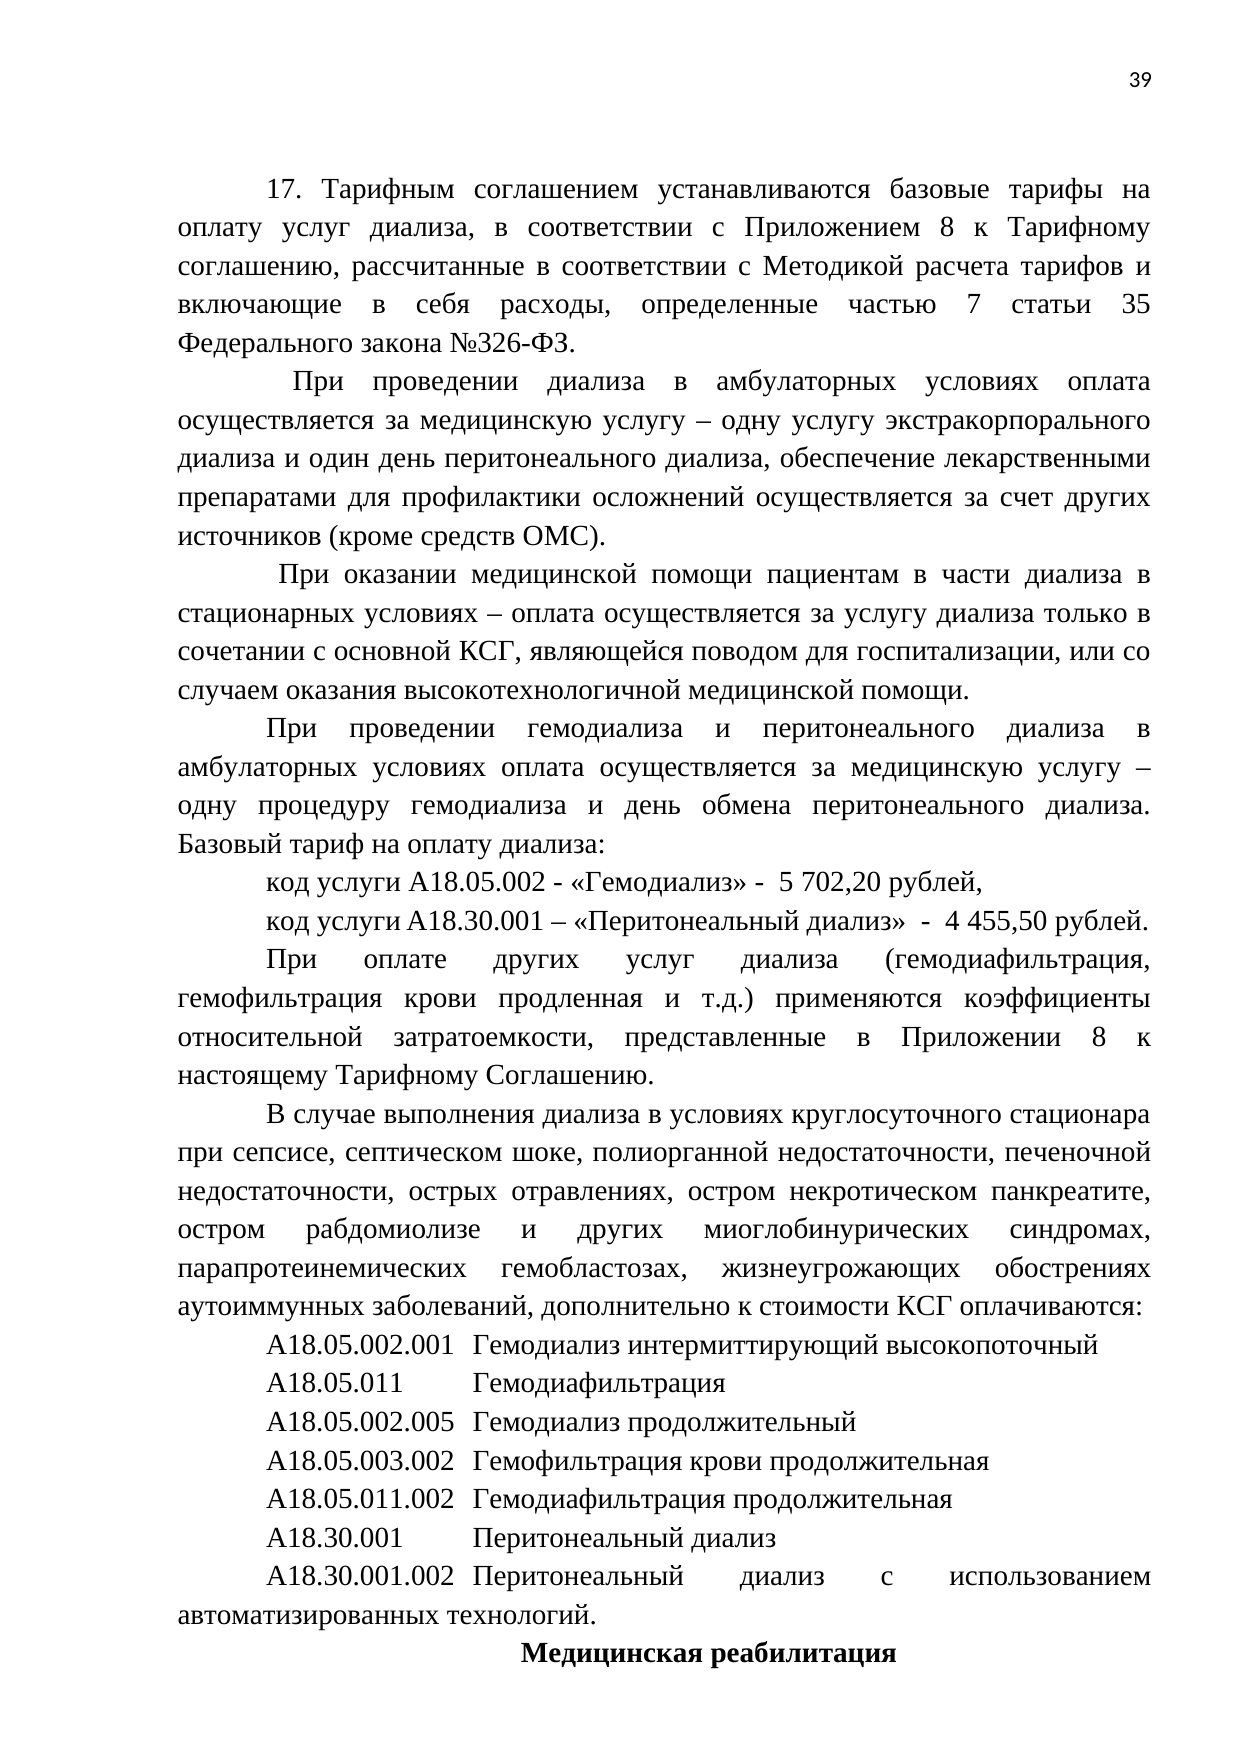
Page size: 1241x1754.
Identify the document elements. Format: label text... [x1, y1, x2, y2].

text A18.30.001 Перитонеальный диализ [177, 1520, 1152, 1553]
text Медицинская реабилитация [177, 1635, 1152, 1669]
text A18.05.011.002 Гемодиафильтрация продолжительная [177, 1481, 1152, 1515]
text При оплате других услуг диализа (гемодиафильтрация, гемофильтрация крови продленная и т.д.) применяются коэффициенты относительной затратоемкости, представленные в Приложении 8 к настоящему Тарифному Соглашению. [177, 942, 1152, 1091]
text A18.05.002.001 Гемодиализ интермиттирующий высокопоточный [177, 1327, 1152, 1361]
text A18.05.003.002 Гемофильтрация крови продолжительная [177, 1443, 1152, 1476]
text A18.30.001.002 Перитонеальный диализ с использованием автоматизированных технологий. [177, 1558, 1152, 1630]
text A18.05.002.005 Гемодиализ продолжительный [177, 1404, 1152, 1438]
text 17. Тарифным соглашением устанавливаются базовые тарифы на оплату услуг диализа, в соответствии с Приложением 8 к Тарифному соглашению, рассчитанные в соответствии с Методикой расчета тарифов и включающие в себя расходы, определенные частью 7 статьи 35 Федерального закона №326-ФЗ. [177, 171, 1152, 358]
text При проведении диализа в амбулаторных условиях оплата осуществляется за медицинскую услугу – одну услугу экстракорпорального диализа и один день перитонеального диализа, обеспечение лекарственными препаратами для профилактики осложнений осуществляется за счет других источников (кроме средств ОМС). [177, 363, 1152, 551]
text код услуги А18.05.002 - «Гемодиализ» - 5 702,20 рублей, [177, 864, 1152, 898]
text A18.05.011 Гемодиафильтрация [177, 1366, 1152, 1399]
text При оказании медицинской помощи пациентам в части диализа в стационарных условиях – оплата осуществляется за услугу диализа только в сочетании с основной КСГ, являющейся поводом для госпитализации, или со случаем оказания высокотехнологичной медицинской помощи. [177, 556, 1152, 705]
text код услуги A18.30.001 – «Перитонеальный диализ» - 4 455,50 рублей. [177, 903, 1152, 937]
text В случае выполнения диализа в условиях круглосуточного стационара при сепсисе, септическом шоке, полиорганной недостаточности, печеночной недостаточности, острых отравлениях, остром некротическом панкреатите, остром рабдомиолизе и других миоглобинурических синдромах, парапротеинемических гемобластозах, жизнеугрожающих обострениях аутоиммунных заболеваний, дополнительно к стоимости КСГ оплачиваются: [177, 1096, 1152, 1322]
text При проведении гемодиализа и перитонеального диализа в амбулаторных условиях оплата осуществляется за медицинскую услугу – одну процедуру гемодиализа и день обмена перитонеального диализа. Базовый тариф на оплату диализа: [177, 710, 1152, 859]
